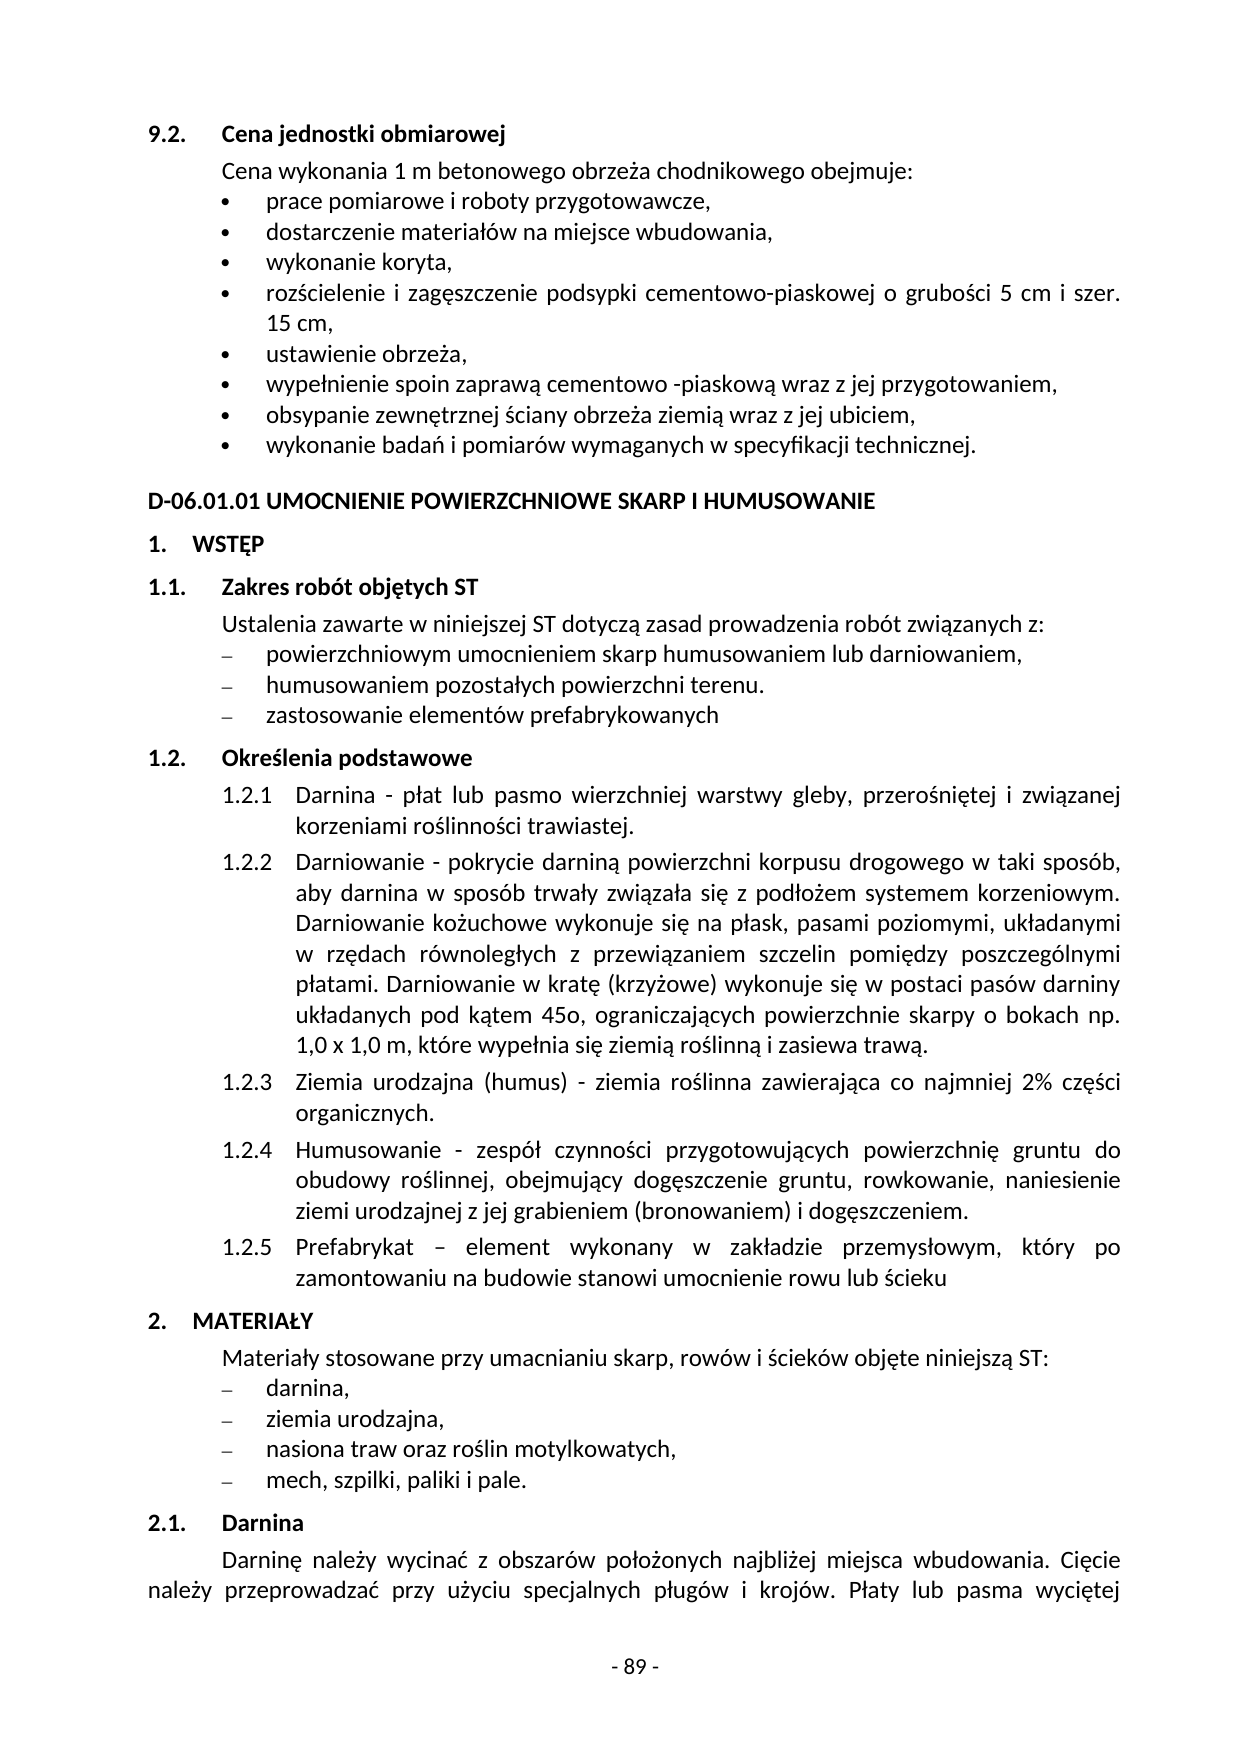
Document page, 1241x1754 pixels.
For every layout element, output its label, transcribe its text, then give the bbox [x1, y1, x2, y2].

subtitle Darnina [148, 1507, 1122, 1537]
subtitle Prefabrykat – element wykonany w zakładzie przemysłowym, który po zamontowaniu na budowie stanowi umocnienie rowu lub ścieku [222, 1232, 1122, 1293]
list humusowaniem pozostałych powierzchni terenu. [222, 669, 1122, 699]
list ustawienie obrzeża, [222, 338, 1122, 368]
list darnina, [222, 1372, 1122, 1403]
list wykonanie koryta, [222, 246, 1122, 277]
text Materiały stosowane przy umacnianiu skarp, rowów i ścieków objęte niniejszą ST: [148, 1342, 1122, 1372]
list dostarczenie materiałów na miejsce wbudowania, [222, 216, 1122, 246]
subtitle Cena jednostki obmiarowej [148, 118, 1122, 149]
list prace pomiarowe i roboty przygotowawcze, [222, 185, 1122, 216]
subtitle Darnina - płat lub pasmo wierzchniej warstwy gleby, przerośniętej i związanej korzeniami roślinności trawiastej. [222, 779, 1122, 840]
list mech, szpilki, paliki i pale. [222, 1464, 1122, 1494]
list nasiona traw oraz roślin motylkowatych, [222, 1433, 1122, 1464]
list wypełnienie spoin zaprawą cementowo -piaskową wraz z jej przygotowaniem, [222, 368, 1122, 399]
list powierzchniowym umocnieniem skarp humusowaniem lub darniowaniem, [222, 638, 1122, 669]
subtitle Określenia podstawowe [148, 742, 1122, 773]
text Ustalenia zawarte w niniejszej ST dotyczą zasad prowadzenia robót związanych z: [148, 608, 1122, 638]
subtitle Humusowanie - zespół czynności przygotowujących powierzchnię gruntu do obudowy roślinnej, obejmujący dogęszczenie gruntu, rowkowanie, naniesienie ziemi urodzajnej z jej grabieniem (bronowaniem) i dogęszczeniem. [222, 1134, 1122, 1225]
list ziemia urodzajna, [222, 1403, 1122, 1433]
list rozścielenie i zagęszczenie podsypki cementowo-piaskowej o grubości 5 cm i szer. 15 cm, [222, 277, 1122, 338]
subtitle MATERIAŁY [148, 1305, 1122, 1336]
list zastosowanie elementów prefabrykowanych [222, 699, 1122, 730]
subtitle Darniowanie - pokrycie darniną powierzchni korpusu drogowego w taki sposób, aby darnina w sposób trwały związała się z podłożem systemem korzeniowym. Darniowanie kożuchowe wykonuje się na płask, pasami poziomymi, układanymi w rzędach równoległych z przewiązaniem szczelin pomiędzy poszczególnymi płatami. Darniowanie w kratę (krzyżowe) wykonuje się w postaci pasów darniny układanych pod kątem 45o, ograniczających powierzchnie skarpy o bokach np. 1,0 x 1,0 m, które wypełnia się ziemią roślinną i zasiewa trawą. [222, 847, 1122, 1060]
list obsypanie zewnętrznej ściany obrzeża ziemią wraz z jej ubiciem, [222, 399, 1122, 429]
subtitle Ziemia urodzajna (humus) - ziemia roślinna zawierająca co najmniej 2% części organicznych. [222, 1066, 1122, 1127]
subtitle WSTĘP [148, 528, 1122, 559]
subtitle Zakres robót objętych ST [148, 571, 1122, 602]
subtitle D-06.01.01 UMOCNIENIE POWIERZCHNIOWE SKARP I HUMUSOWANIE [148, 485, 1122, 516]
text Cena wykonania 1 m betonowego obrzeża chodnikowego obejmuje: [148, 155, 1122, 185]
list wykonanie badań i pomiarów wymaganych w specyfikacji technicznej. [222, 429, 1122, 460]
